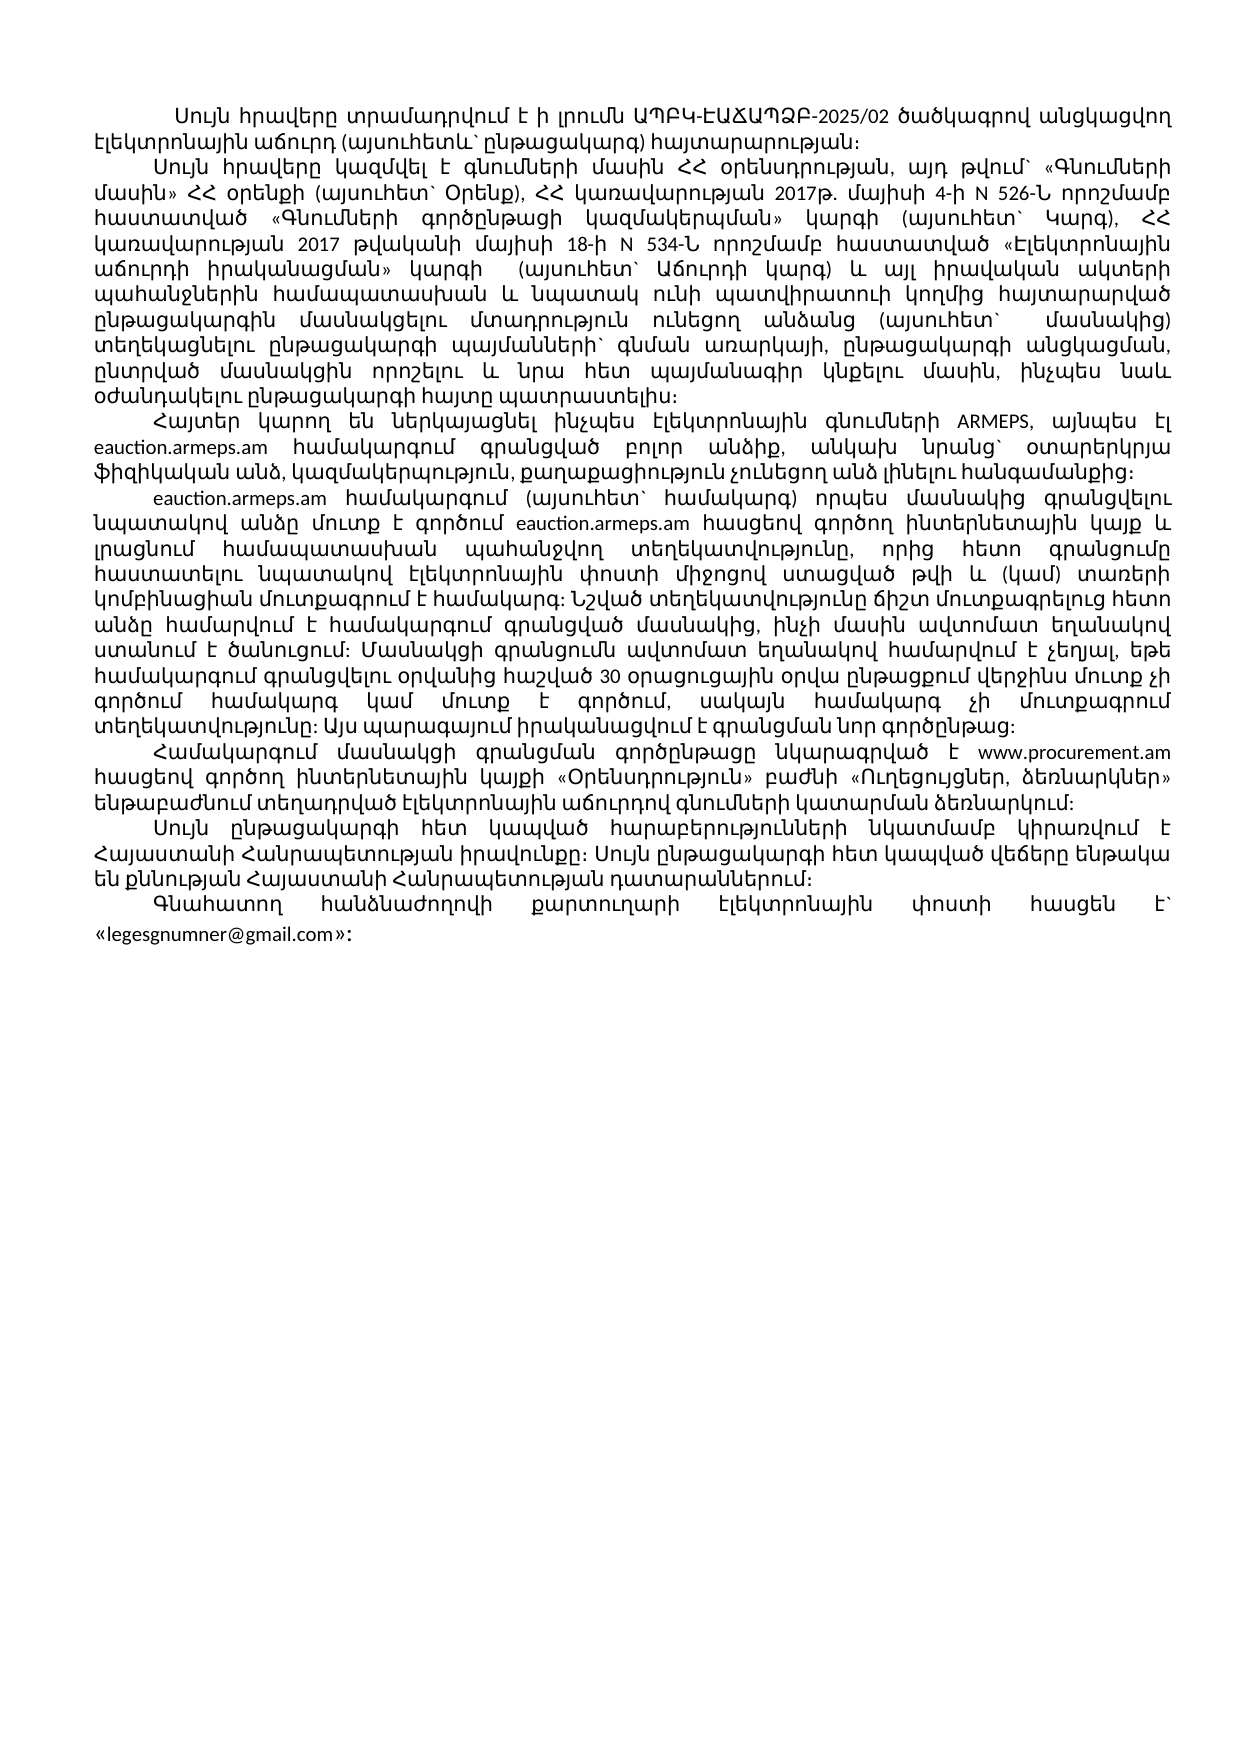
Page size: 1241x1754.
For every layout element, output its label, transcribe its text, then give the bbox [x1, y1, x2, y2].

text Սույն հրավերը կազմվել է գնումների մասին ՀՀ օրենսդրության, այդ թվում` «Գնումների մասին» ՀՀ օրենքի (այսուհետ` Օրենք), ՀՀ կառավարության 2017թ. մայիսի 4-ի N 526-Ն որոշմամբ հաստատված «Գնումների գործընթացի կազմակերպման» կարգի (այսուհետ` Կարգ), ՀՀ կառավարության 2017 թվականի մայիսի 18-ի N 534-Ն որոշմամբ հաստատված «Էլեկտրոնային աճուրդի իրականացման» կարգի (այսուհետ` Աճուրդի կարգ) և այլ իրավական ակտերի պահանջներին համապատասխան և նպատակ ունի պատվիրատուի կողմից հայտարարված ընթացակարգին մասնակցելու մտադրություն ունեցող անձանց (այսուհետ` մասնակից) տեղեկացնելու ընթացակարգի պայմանների` գնման առարկայի, ընթացակարգի անցկացման, ընտրված մասնակցին որոշելու և նրա հետ պայմանագիր կնքելու մասին, ինչպես նաև օժանդակելու ընթացակարգի հայտը պատրաստելիս։ [94, 154, 1171, 409]
text Հայտեր կարող են ներկայացնել ինչպես էլեկտրոնային գնումների ARMEPS, այնպես էլ eauction.armeps.am համակարգում գրանցված բոլոր անձիք, անկախ նրանց` օտարերկրյա ֆիզիկական անձ, կազմակերպություն, քաղաքացիություն չունեցող անձ լինելու հանգամանքից։ [94, 409, 1171, 485]
text Համակարգում մասնակցի գրանցման գործընթացը նկարագրված է www.procurement.am հասցեով գործող ինտերնետային կայքի «Օրենսդրություն» բաժնի «Ուղեցույցներ, ձեռնարկներ» ենթաբաժնում տեղադրված էլեկտրոնային աճուրդով գնումների կատարման ձեռնարկում: [94, 739, 1171, 815]
text Սույն ընթացակարգի հետ կապված հարաբերությունների նկատմամբ կիրառվում է Հայաստանի Հանրապետության իրավունքը։ Սույն ընթացակարգի հետ կապված վեճերը ենթակա են քննության Հայաստանի Հանրապետության դատարաններում։ [94, 815, 1171, 892]
text Սույն հրավերը տրամադրվում է ի լրումն ԱՊԲԿ-ԷԱՃԱՊՁԲ-2025/02 ծածկագրով անցկացվող էլեկտրոնային աճուրդ (այսուհետև` ընթացակարգ) հայտարարության։ [94, 104, 1171, 154]
text eauction.armeps.am համակարգում (այսուհետ` համակարգ) որպես մասնակից գրանցվելու նպատակով անձը մուտք է գործում eauction.armeps.am հասցեով գործող ինտերնետային կայք և լրացնում համապատասխան պահանջվող տեղեկատվությունը, որից հետո գրանցումը հաստատելու նպատակով էլեկտրոնային փոստի միջոցով ստացված թվի և (կամ) տառերի կոմբինացիան մուտքագրում է համակարգ: Նշված տեղեկատվությունը ճիշտ մուտքագրելուց հետո անձը համարվում է համակարգում գրանցված մասնակից, ինչի մասին ավտոմատ եղանակով ստանում է ծանուցում: Մասնակցի գրանցումն ավտոմատ եղանակով համարվում է չեղյալ, եթե համակարգում գրանցվելու օրվանից հաշված 30 օրացուցային օրվա ընթացքում վերջինս մուտք չի գործում համակարգ կամ մուտք է գործում, սակայն համակարգ չի մուտքագրում տեղեկատվությունը: Այս պարագայում իրականացվում է գրանցման նոր գործընթաց: [94, 485, 1171, 739]
text Գնահատող հանձնաժողովի քարտուղարի էլեկտրոնային փոստի հասցեն է` «legesgnumner@gmail.com»: [94, 892, 1171, 948]
